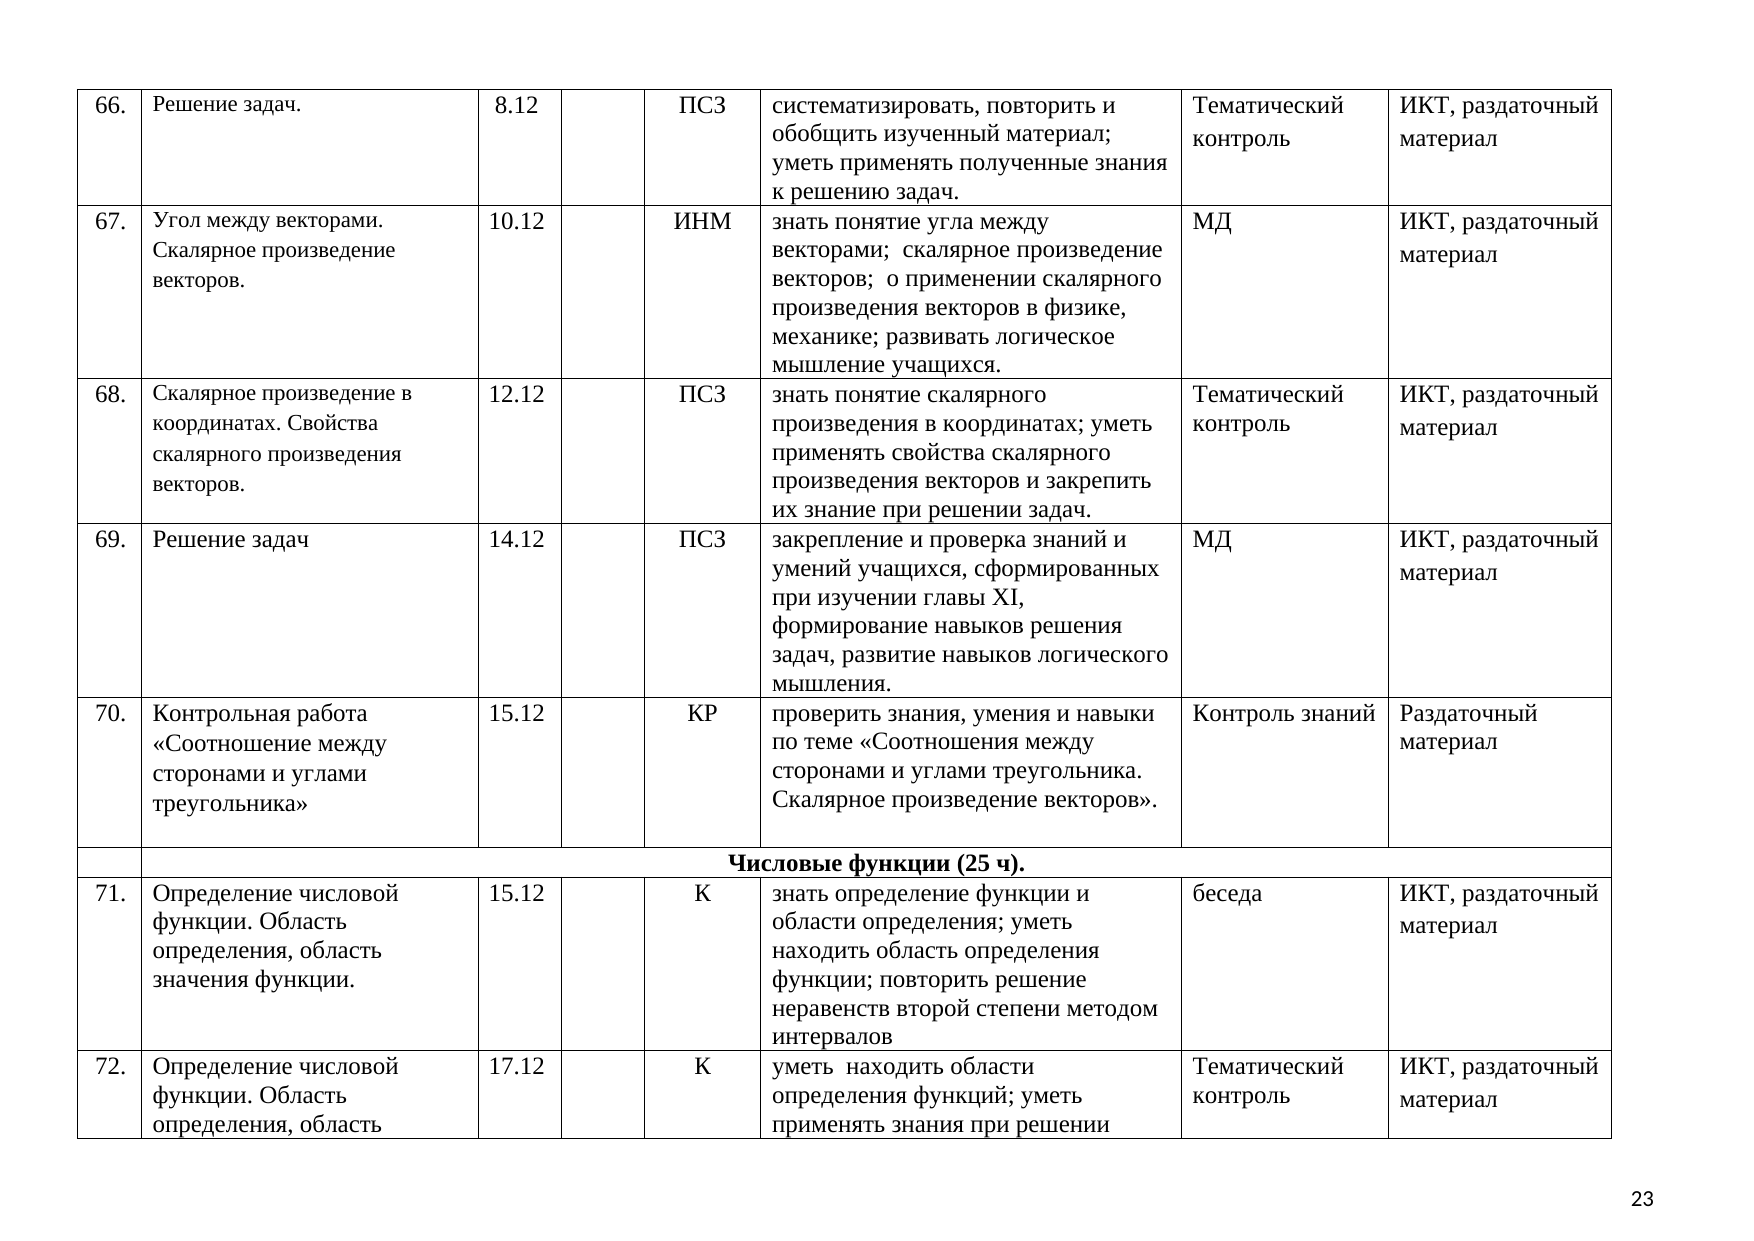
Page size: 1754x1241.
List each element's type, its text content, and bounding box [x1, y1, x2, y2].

table_cell [562, 1051, 644, 1138]
table_cell МД [1182, 206, 1388, 378]
table_cell систематизировать, повторить и обобщить изученный материал; уметь применять полученные знания к решению задач. [761, 90, 1181, 205]
table_cell ИКТ, раздаточный материал [1389, 206, 1611, 378]
table_cell [78, 1051, 141, 1138]
table_cell [562, 524, 644, 697]
table_cell [78, 698, 141, 847]
table_cell [562, 878, 644, 1050]
table_cell ПСЗ [645, 524, 760, 697]
table_cell К [645, 1051, 760, 1138]
table_cell Контроль знаний [1182, 698, 1388, 847]
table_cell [142, 1051, 478, 1138]
table_cell 15.12 [479, 698, 561, 847]
table_cell 12.12 [479, 379, 561, 523]
table_cell Решение задач. [142, 90, 478, 205]
table_cell беседа [1182, 878, 1388, 1050]
table_cell 10.12 [479, 206, 561, 378]
table_cell [562, 379, 644, 523]
table_cell 17.12 [479, 1051, 561, 1138]
table_cell закрепление и проверка знаний и умений учащихся, сформированных при изучении главы XI, формирование навыков решения задач, развитие навыков логического мышления. [761, 524, 1181, 697]
table_cell Решение задач [142, 524, 478, 697]
table_cell [562, 698, 644, 847]
table_cell К [645, 878, 760, 1050]
table_cell Числовые функции (25 ч). [142, 848, 1611, 877]
table_cell проверить знания, умения и навыки по теме «Соотношения между сторонами и углами треугольника. Скалярное произведение векторов». [761, 698, 1181, 847]
table_cell [78, 524, 141, 697]
table_cell [78, 848, 141, 877]
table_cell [1182, 1051, 1388, 1138]
table_cell [562, 206, 644, 378]
table_cell Тематический контроль [1182, 379, 1388, 523]
table_cell [78, 379, 141, 523]
table_cell МД [1182, 524, 1388, 697]
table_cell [1182, 90, 1388, 205]
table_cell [1389, 1051, 1611, 1138]
table_cell КР [645, 698, 760, 847]
table_cell ИНМ [645, 206, 760, 378]
table_cell знать понятие скалярного произведения в координатах; уметь применять свойства скалярного произведения векторов и закрепить их знание при решении задач. [761, 379, 1181, 523]
table_cell [562, 90, 644, 205]
table_cell Скалярное произведение в координатах. Свойства скалярного произведения векторов. [142, 379, 478, 523]
table_cell знать понятие угла между векторами; скалярное произведение векторов; о применении скалярного произведения векторов в физике, механике; развивать логическое мышление учащихся. [761, 206, 1181, 378]
table_cell ПСЗ [645, 379, 760, 523]
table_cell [1389, 90, 1611, 205]
table_cell 15.12 [479, 878, 561, 1050]
table_cell ИКТ, раздаточный материал [1389, 878, 1611, 1050]
table_cell [78, 90, 141, 205]
table_cell ПСЗ [645, 90, 760, 205]
table_cell ИКТ, раздаточный материал [1389, 379, 1611, 523]
table_cell знать определение функции и области определения; уметь находить область определения функции; повторить решение неравенств второй степени методом интервалов [761, 878, 1181, 1050]
table_cell [78, 878, 141, 1050]
table_cell Угол между векторами. Скалярное произведение векторов. [142, 206, 478, 378]
table_cell ИКТ, раздаточный материал [1389, 524, 1611, 697]
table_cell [761, 1051, 1181, 1138]
table_cell 8.12 [479, 90, 561, 205]
table_cell Контрольная работа «Соотношение между сторонами и углами треугольника» [142, 698, 478, 847]
table_cell 14.12 [479, 524, 561, 697]
table_cell [78, 206, 141, 378]
table_cell Определение числовой функции. Область определения, область значения функции. [142, 878, 478, 1050]
table_cell Раздаточный материал [1389, 698, 1611, 847]
